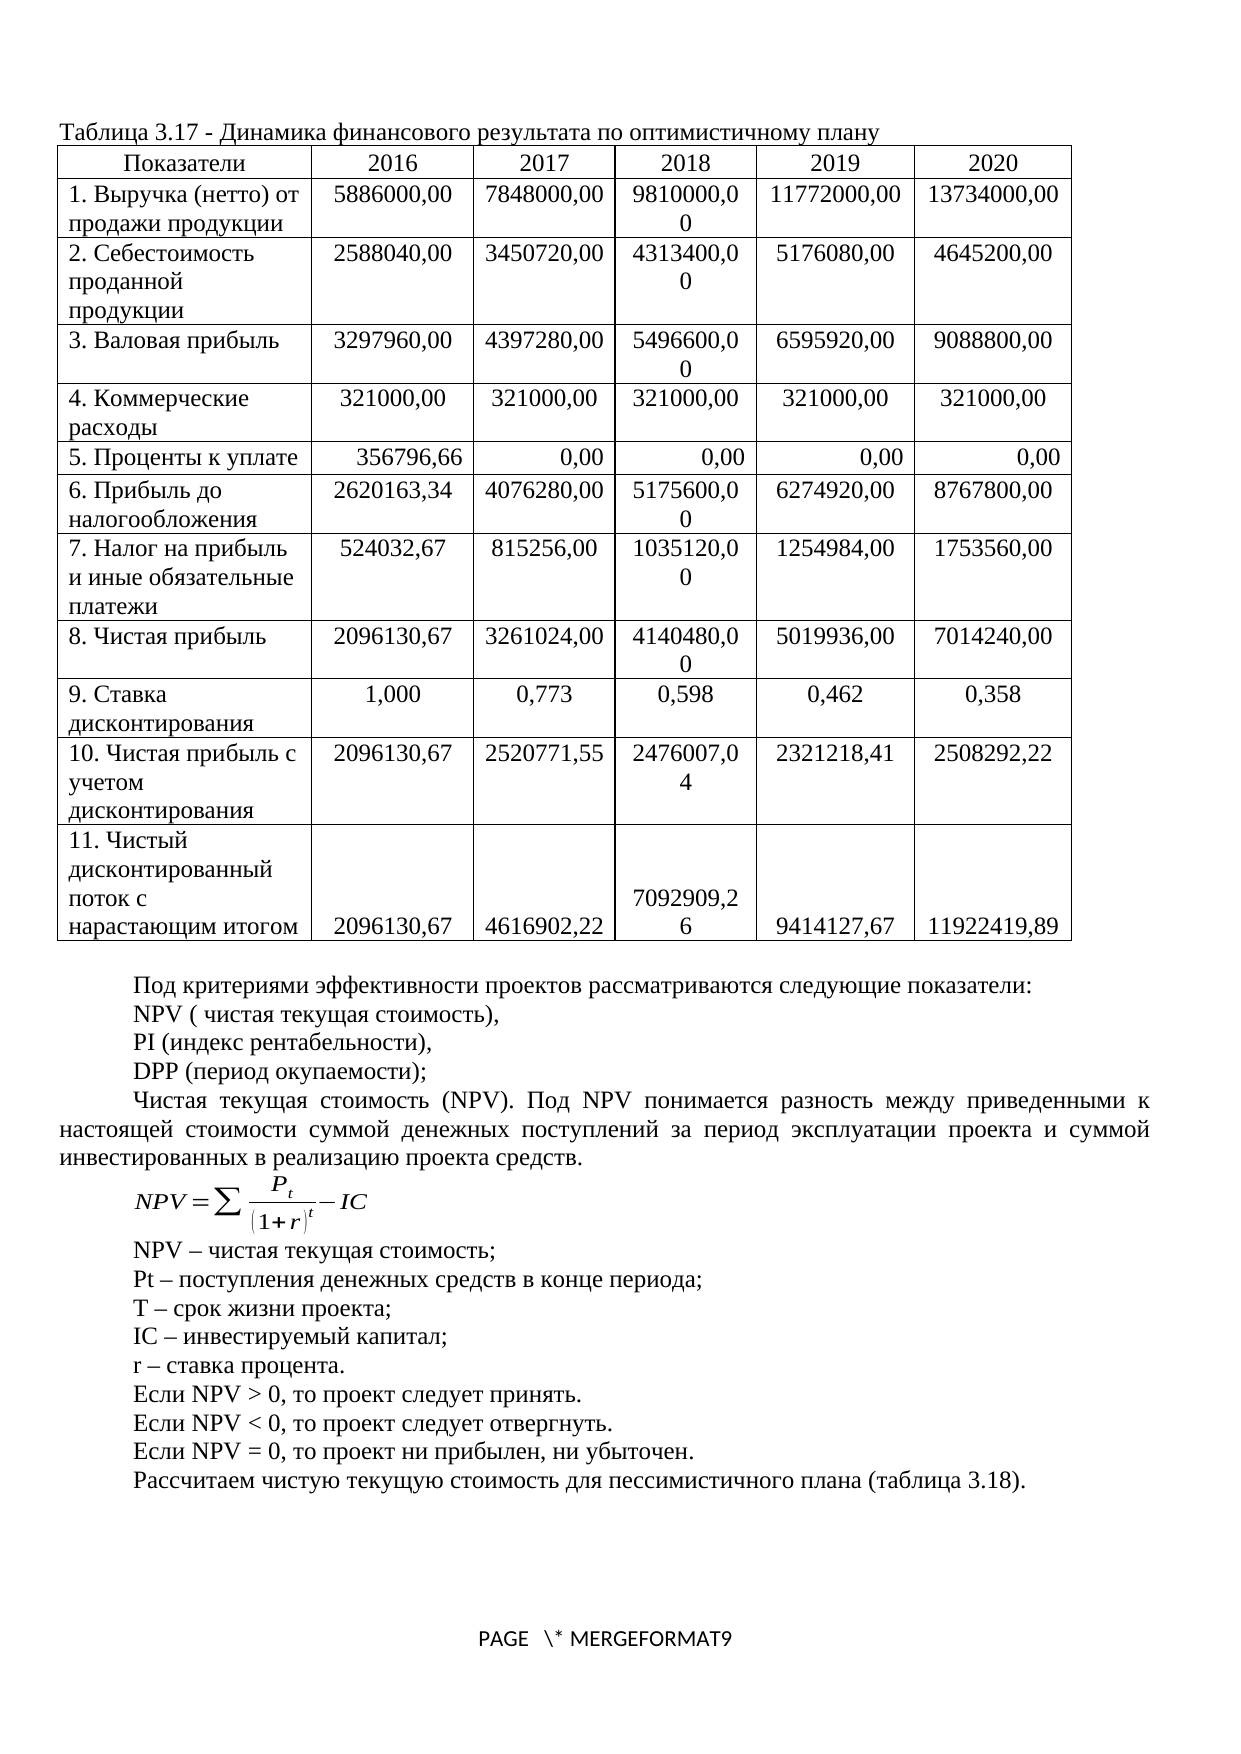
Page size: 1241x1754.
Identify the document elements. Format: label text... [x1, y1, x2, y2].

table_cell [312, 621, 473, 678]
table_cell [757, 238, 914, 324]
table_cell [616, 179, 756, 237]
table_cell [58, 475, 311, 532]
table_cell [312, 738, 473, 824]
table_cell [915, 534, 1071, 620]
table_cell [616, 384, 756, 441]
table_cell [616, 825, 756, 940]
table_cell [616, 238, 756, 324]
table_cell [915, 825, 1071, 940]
text Pt – поступления денежных средств в конце периода; [59, 1264, 1152, 1293]
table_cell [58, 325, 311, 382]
text Под критериями эффективности проектов рассматриваются следующие показатели: [59, 970, 1152, 999]
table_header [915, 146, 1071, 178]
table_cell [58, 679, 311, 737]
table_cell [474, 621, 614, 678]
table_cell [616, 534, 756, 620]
text Рассчитаем чистую текущую стоимость для пессимистичного плана (таблица 3.18). [59, 1465, 1152, 1494]
text Если NPV < 0, то проект следует отвергнуть. [59, 1408, 1152, 1436]
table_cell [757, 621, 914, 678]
text DPP (период окупаемости); [59, 1056, 1152, 1085]
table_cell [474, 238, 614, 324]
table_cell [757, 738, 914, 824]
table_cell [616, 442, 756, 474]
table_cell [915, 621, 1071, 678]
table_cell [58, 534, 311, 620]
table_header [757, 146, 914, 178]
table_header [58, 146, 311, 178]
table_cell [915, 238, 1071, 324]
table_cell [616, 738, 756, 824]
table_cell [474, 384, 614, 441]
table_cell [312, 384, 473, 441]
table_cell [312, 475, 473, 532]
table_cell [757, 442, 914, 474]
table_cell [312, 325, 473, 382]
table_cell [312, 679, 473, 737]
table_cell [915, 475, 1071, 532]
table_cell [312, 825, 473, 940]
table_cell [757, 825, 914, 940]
text r – ставка процента. [59, 1350, 1152, 1379]
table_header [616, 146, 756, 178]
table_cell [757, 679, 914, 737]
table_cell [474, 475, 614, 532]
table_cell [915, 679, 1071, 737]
text NPV ( чистая текущая стоимость), [59, 999, 1152, 1027]
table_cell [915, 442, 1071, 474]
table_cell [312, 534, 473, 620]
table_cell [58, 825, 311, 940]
text T – срок жизни проекта; [59, 1293, 1152, 1321]
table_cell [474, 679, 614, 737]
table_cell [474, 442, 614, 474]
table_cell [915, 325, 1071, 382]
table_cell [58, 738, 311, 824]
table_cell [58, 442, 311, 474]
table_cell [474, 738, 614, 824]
text Если NPV > 0, то проект следует принять. [59, 1379, 1152, 1408]
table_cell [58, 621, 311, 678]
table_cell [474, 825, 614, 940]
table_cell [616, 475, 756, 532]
text Таблица 3.17 - Динамика финансового результата по оптимистичному плану [59, 117, 1152, 145]
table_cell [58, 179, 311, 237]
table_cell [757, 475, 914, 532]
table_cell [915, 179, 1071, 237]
text NPV – чистая текущая стоимость; [59, 1235, 1152, 1264]
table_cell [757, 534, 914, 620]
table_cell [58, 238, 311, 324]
text Если NPV = 0, то проект ни прибылен, ни убыточен. [59, 1436, 1152, 1465]
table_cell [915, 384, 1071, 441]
text IC – инвестируемый капитал; [59, 1321, 1152, 1350]
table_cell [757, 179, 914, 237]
text PI (индекс рентабельности), [59, 1027, 1152, 1056]
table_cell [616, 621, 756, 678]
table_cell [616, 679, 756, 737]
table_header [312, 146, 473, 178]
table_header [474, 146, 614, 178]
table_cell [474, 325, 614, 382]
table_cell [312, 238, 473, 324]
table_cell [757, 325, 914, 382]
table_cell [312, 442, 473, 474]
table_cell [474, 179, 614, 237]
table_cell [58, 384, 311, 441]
text Чистая текущая стоимость (NPV). Под NPV понимается разность между приведенными к настоящей стоимости суммой денежных поступлений за период эксплуатации проекта и суммой инвестированных в реализацию проекта средств. [59, 1085, 1152, 1171]
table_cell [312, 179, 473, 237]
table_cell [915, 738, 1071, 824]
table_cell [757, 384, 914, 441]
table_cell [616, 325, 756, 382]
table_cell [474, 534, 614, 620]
